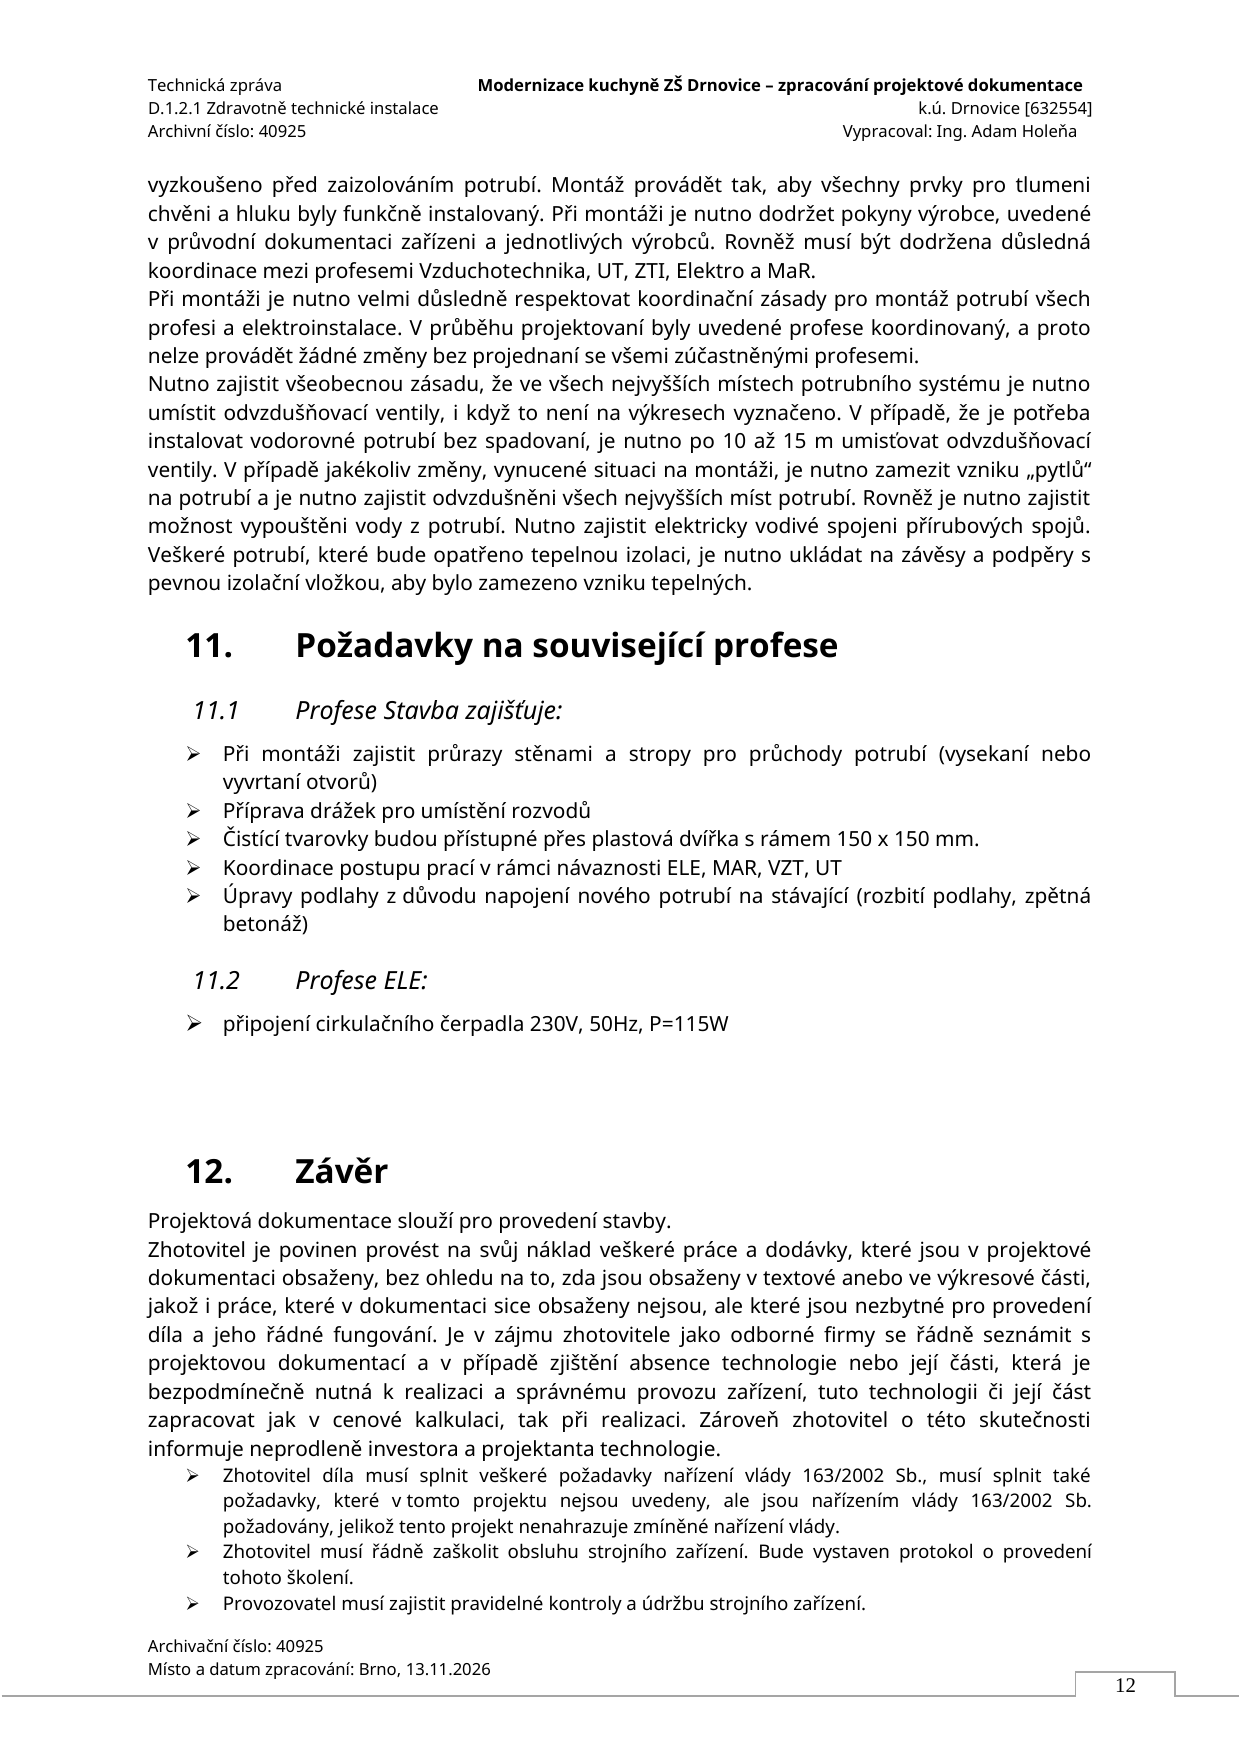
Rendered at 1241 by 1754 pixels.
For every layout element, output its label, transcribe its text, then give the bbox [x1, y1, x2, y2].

text Nutno zajistit všeobecnou zásadu, že ve všech nejvyšších místech potrubního systému je nutno umístit odvzdušňovací ventily, i když to není na výkresech vyznačeno. V případě, že je potřeba instalovat vodorovné potrubí bez spadovaní, je nutno po 10 až 15 m umisťovat odvzdušňovací ventily. V případě jakékoliv změny, vynucené situaci na montáži, je nutno zamezit vzniku „pytlů“ na potrubí a je nutno zajistit odvzdušněni všech nejvyšších míst potrubí. Rovněž je nutno zajistit možnost vypouštěni vody z potrubí. Nutno zajistit elektricky vodivé spojeni přírubových spojů. Veškeré potrubí, které bude opatřeno tepelnou izolaci, je nutno ukládat na závěsy a podpěry s pevnou izolační vložkou, aby bylo zamezeno vzniku tepelných. [148, 369, 1092, 597]
list připojení cirkulačního čerpadla 230V, 50Hz, P=115W [185, 1009, 1092, 1038]
list Při montáži zajistit průrazy stěnami a stropy pro průchody potrubí (vysekaní nebo vyvrtaní otvorů) [185, 739, 1092, 796]
list Příprava drážek pro umístění rozvodů [185, 796, 1092, 824]
subtitle Profese ELE: [192, 963, 1092, 997]
list Provozovatel musí zajistit pravidelné kontroly a údržbu strojního zařízení. [185, 1590, 1092, 1615]
text Projektová dokumentace slouží pro provedení stavby. [148, 1206, 1092, 1235]
list Zhotovitel díla musí splnit veškeré požadavky nařízení vlády 163/2002 Sb., musí splnit také požadavky, které v tomto projektu nejsou uvedeny, ale jsou nařízením vlády 163/2002 Sb. požadovány, jelikož tento projekt nenahrazuje zmíněné nařízení vlády. [185, 1462, 1092, 1539]
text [148, 170, 1092, 284]
subtitle Závěr [185, 1148, 1092, 1194]
list Čistící tvarovky budou přístupné přes plastová dvířka s rámem 150 x 150 mm. [185, 824, 1092, 853]
text Zhotovitel je povinen provést na svůj náklad veškeré práce a dodávky, které jsou v projektové dokumentaci obsaženy, bez ohledu na to, zda jsou obsaženy v textové anebo ve výkresové části, jakož i práce, které v dokumentaci sice obsaženy nejsou, ale které jsou nezbytné pro provedení díla a jeho řádné fungování. Je v zájmu zhotovitele jako odborné firmy se řádně seznámit s projektovou dokumentací a v případě zjištění absence technologie nebo její části, která je bezpodmínečně nutná k realizaci a správnému provozu zařízení, tuto technologii či její část zapracovat jak v cenové kalkulaci, tak při realizaci. Zároveň zhotovitel o této skutečnosti informuje neprodleně investora a projektanta technologie. [148, 1235, 1092, 1462]
list Koordinace postupu prací v rámci návaznosti ELE, MAR, VZT, UT [185, 853, 1092, 881]
text Při montáži je nutno velmi důsledně respektovat koordinační zásady pro montáž potrubí všech profesi a elektroinstalace. V průběhu projektovaní byly uvedené profese koordinovaný, a proto nelze provádět žádné změny bez projednaní se všemi zúčastněnými profesemi. [148, 284, 1092, 369]
list Úpravy podlahy z důvodu napojení nového potrubí na stávající (rozbití podlahy, zpětná betonáž) [185, 881, 1092, 938]
subtitle Požadavky na související profese [185, 622, 1092, 667]
subtitle Profese Stavba zajišťuje: [192, 692, 1092, 726]
list Zhotovitel musí řádně zaškolit obsluhu strojního zařízení. Bude vystaven protokol o provedení tohoto školení. [185, 1539, 1092, 1590]
